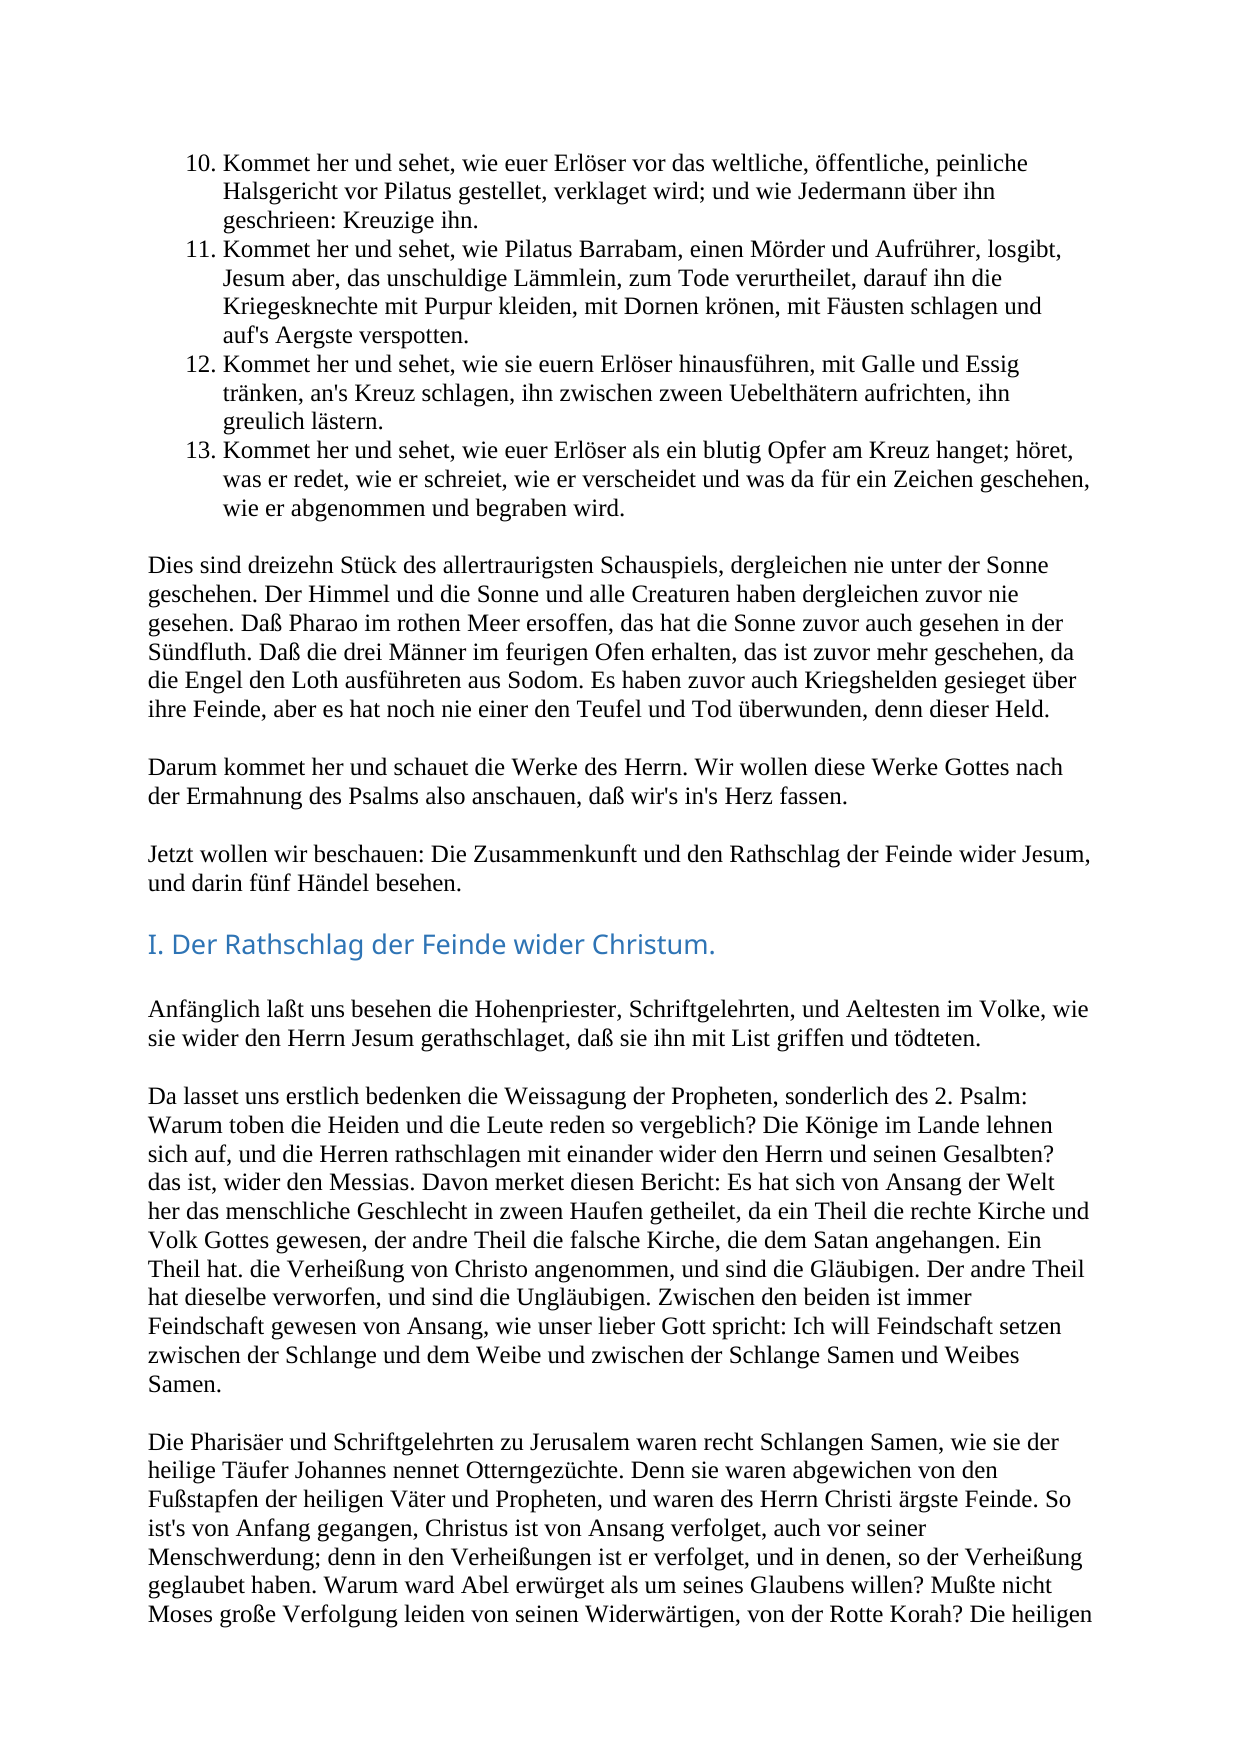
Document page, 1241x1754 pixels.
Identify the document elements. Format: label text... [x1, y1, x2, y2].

list Kommet her und sehet, wie sie euern Erlöser hinausführen, mit Galle und Essig tränken, an's Kreuz schlagen, ihn zwischen zween Uebelthätern aufrichten, ihn greulich lästern. [185, 349, 1093, 435]
text Jetzt wollen wir beschauen: Die Zusammenkunft und den Rathschlag der Feinde wider Jesum, und darin fünf Händel besehen. [148, 839, 1093, 896]
list Kommet her und sehet, wie Pilatus Barrabam, einen Mörder und Aufrührer, losgibt, Jesum aber, das unschuldige Lämmlein, zum Tode verurtheilet, darauf ihn die Kriegesknechte mit Purpur kleiden, mit Dornen krönen, mit Fäusten schlagen und auf's Aergste verspotten. [185, 234, 1093, 349]
list Kommet her und sehet, wie euer Erlöser als ein blutig Opfer am Kreuz hanget; höret, was er redet, wie er schreiet, wie er verscheidet und was da für ein Zeichen geschehen, wie er abgenommen und begraben wird. [185, 435, 1093, 521]
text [148, 1427, 1093, 1628]
subtitle I. Der Rathschlag der Feinde wider Christum. [148, 926, 1093, 962]
text Darum kommet her und schauet die Werke des Herrn. Wir wollen diese Werke Gottes nach der Ermahnung des Psalms also anschauen, daß wir's in's Herz fassen. [148, 752, 1093, 810]
list Kommet her und sehet, wie euer Erlöser vor das weltliche, öffentliche, peinliche Halsgericht vor Pilatus gestellet, verklaget wird; und wie Jedermann über ihn geschrieen: Kreuzige ihn. [185, 148, 1093, 234]
text Da lasset uns erstlich bedenken die Weissagung der Propheten, sonderlich des 2. Psalm: Warum toben die Heiden und die Leute reden so vergeblich? Die Könige im Lande lehnen sich auf, und die Herren rathschlagen mit einander wider den Herrn und seinen Gesalbten? das ist, wider den Messias. Davon merket diesen Bericht: Es hat sich von Ansang der Welt her das menschliche Geschlecht in zween Haufen getheilet, da ein Theil die rechte Kirche und Volk Gottes gewesen, der andre Theil die falsche Kirche, die dem Satan angehangen. Ein Theil hat. die Verheißung von Christo angenommen, und sind die Gläubigen. Der andre Theil hat dieselbe verworfen, und sind die Ungläubigen. Zwischen den beiden ist immer Feindschaft gewesen von Ansang, wie unser lieber Gott spricht: Ich will Feindschaft setzen zwischen der Schlange und dem Weibe und zwischen der Schlange Samen und Weibes Samen. [148, 1081, 1093, 1397]
text Anfänglich laßt uns besehen die Hohenpriester, Schriftgelehrten, und Aeltesten im Volke, wie sie wider den Herrn Jesum gerathschlaget, daß sie ihn mit List griffen und tödteten. [148, 994, 1093, 1052]
text Dies sind dreizehn Stück des allertraurigsten Schauspiels, dergleichen nie unter der Sonne geschehen. Der Himmel und die Sonne und alle Creaturen haben dergleichen zuvor nie gesehen. Daß Pharao im rothen Meer ersoffen, das hat die Sonne zuvor auch gesehen in der Sündfluth. Daß die drei Männer im feurigen Ofen erhalten, das ist zuvor mehr geschehen, da die Engel den Loth ausführeten aus Sodom. Es haben zuvor auch Kriegshelden gesieget über ihre Feinde, aber es hat noch nie einer den Teufel und Tod überwunden, denn dieser Held. [148, 551, 1093, 723]
